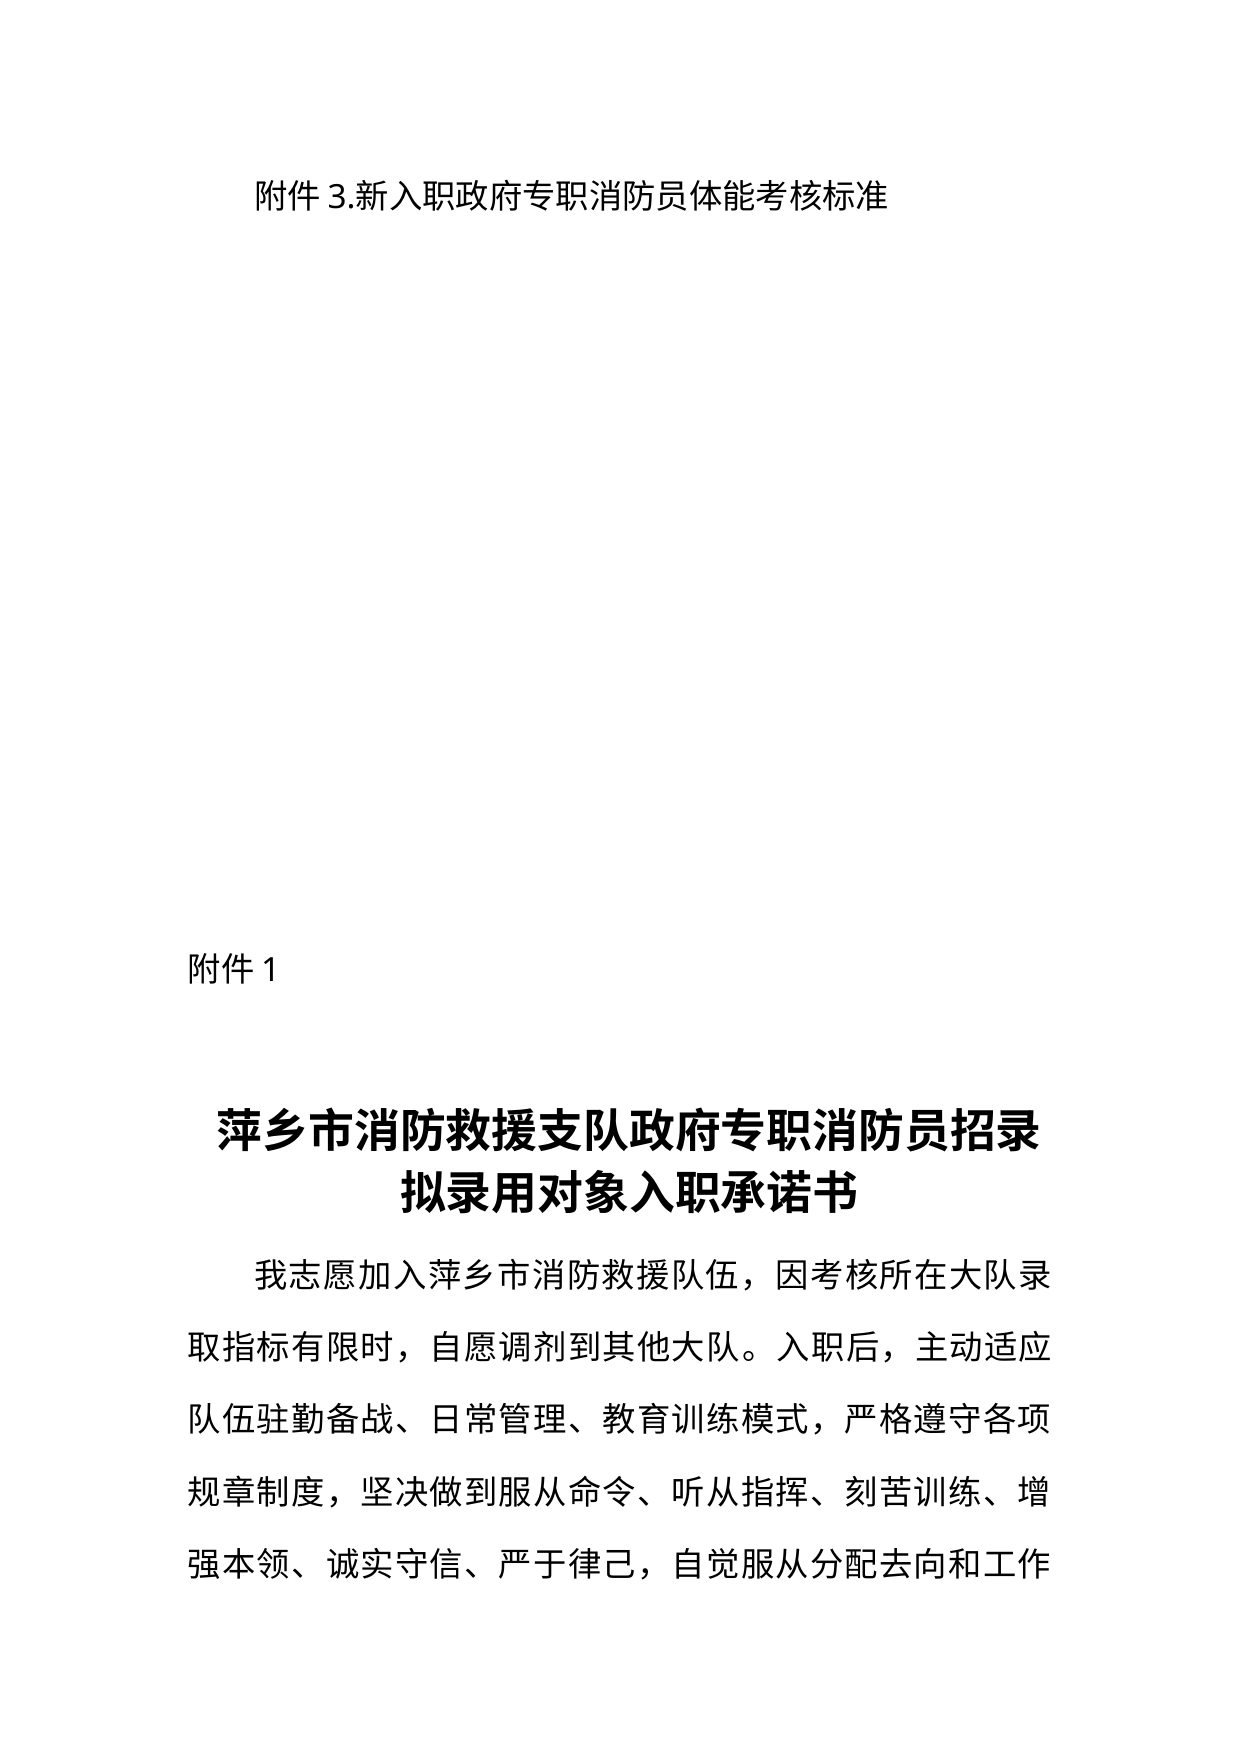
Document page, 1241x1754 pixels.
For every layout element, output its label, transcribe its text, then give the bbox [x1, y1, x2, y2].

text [187, 1249, 1053, 1586]
text 附件3.新入职政府专职消防员体能考核标准 [187, 162, 1053, 227]
text 萍乡市消防救援支队政府专职消防员招录拟录用对象入职承诺书 [205, 1097, 1053, 1222]
text 附件1 [187, 934, 1053, 999]
